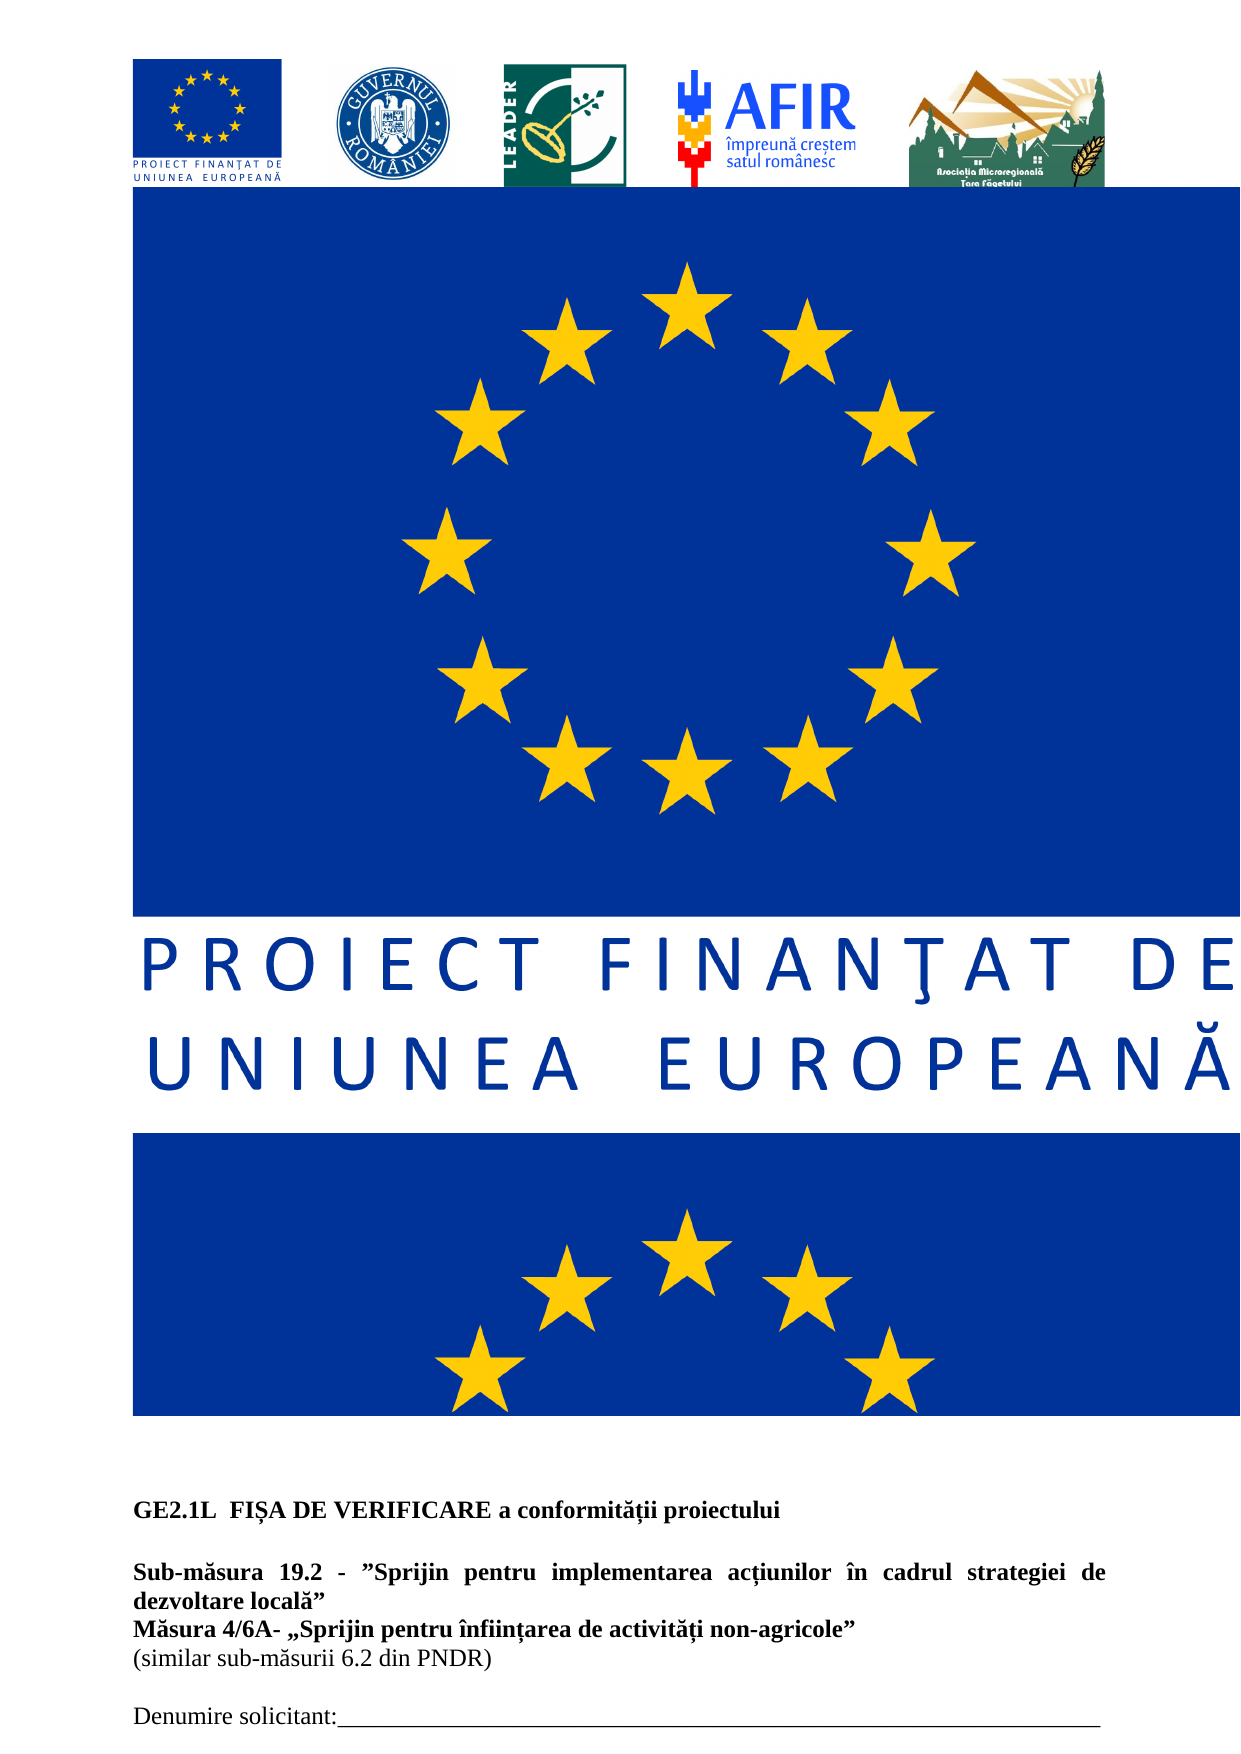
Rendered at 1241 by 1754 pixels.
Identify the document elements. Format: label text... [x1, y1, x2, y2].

text (similar sub-măsurii 6.2 din PNDR) [133, 1643, 1107, 1672]
text Sub-măsura 19.2 - ”Sprijin pentru implementarea acțiunilor în cadrul strategiei de dezvoltare locală” [133, 1557, 1107, 1614]
text Măsura 4/6A- „Sprijin pentru înființarea de activități non-agricole” [133, 1614, 1107, 1643]
text Denumire solicitant:_____________________________________________________________ [133, 1701, 1107, 1729]
picture [907, 70, 1105, 186]
text GE2.1L FIȘA DE VERIFICARE a conformității proiectului [133, 1495, 1107, 1524]
picture [132, 59, 1241, 1416]
